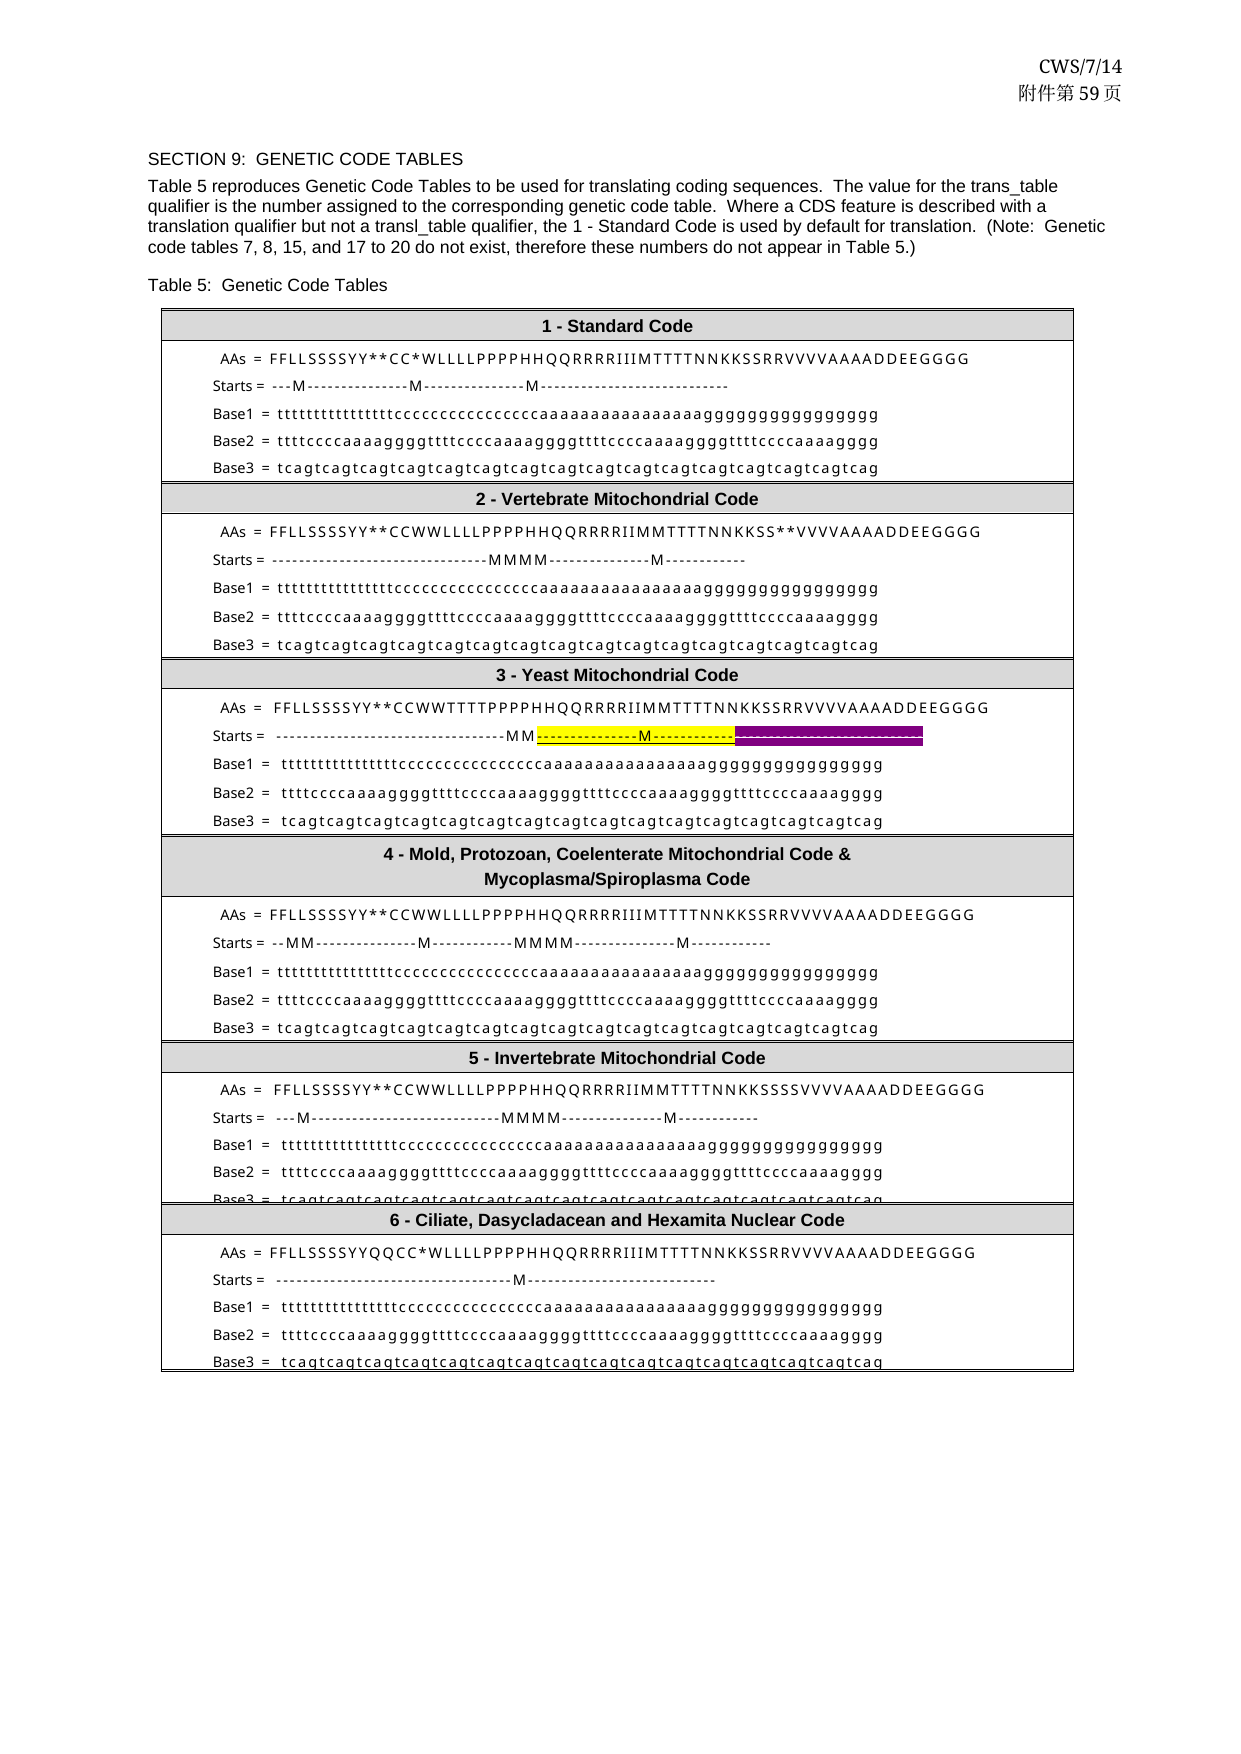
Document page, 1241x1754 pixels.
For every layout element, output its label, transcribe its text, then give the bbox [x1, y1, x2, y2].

table_cell AAs = FFLLSSSSYY**CCWWLLLLPPPPHHQQRRRRIIMMTTTTNNKKSSSSVVVVAAAADDEEGGGG Starts = ---M----------------------------MMMM---------------M------------ Base1 = ttttttttttttttttccccccccccccccccaaaaaaaaaaaaaaaagggggggggggggggg Base2 = ttttccccaaaaggggttttccccaaaaggggttttccccaaaaggggttttccccaaaagggg Base3 = tcagtcagtcagtcagtcagtcagtcagtcagtcagtcagtcagtcagtcagtcagtcagtcag [162, 1073, 1073, 1202]
table_header 1 - Standard Code [162, 311, 1073, 340]
table_cell 2 - Vertebrate Mitochondrial Code [162, 484, 1073, 512]
table_cell AAs = FFLLSSSSYY**CCWWLLLLPPPPHHQQRRRRIIIMTTTTNNKKSSRRVVVVAAAADDEEGGGG Starts = --MM---------------M------------MMMM---------------M------------ Base1 = ttttttttttttttttccccccccccccccccaaaaaaaaaaaaaaaagggggggggggggggg Base2 = ttttccccaaaaggggttttccccaaaaggggttttccccaaaaggggttttccccaaaagggg Base3 = tcagtcagtcagtcagtcagtcagtcagtcagtcagtcagtcagtcagtcagtcagtcagtcag [162, 897, 1073, 1040]
table_cell AAs = FFLLSSSSYY**CCWWLLLLPPPPHHQQRRRRIIMMTTTTNNKKSS**VVVVAAAADDEEGGGG Starts = --------------------------------MMMM---------------M------------ Base1 = ttttttttttttttttccccccccccccccccaaaaaaaaaaaaaaaagggggggggggggggg Base2 = ttttccccaaaaggggttttccccaaaaggggttttccccaaaaggggttttccccaaaagggg Base3 = tcagtcagtcagtcagtcagtcagtcagtcagtcagtcagtcagtcagtcagtcagtcagtcag [162, 514, 1073, 657]
table_cell AAs = FFLLSSSSYY**CCWWTTTTPPPPHHQQRRRRIIMMTTTTNNKKSSRRVVVVAAAADDEEGGGG Starts = ----------------------------------MM---------------M---------------------------------------- Base1 = ttttttttttttttttccccccccccccccccaaaaaaaaaaaaaaaagggggggggggggggg Base2 = ttttccccaaaaggggttttccccaaaaggggttttccccaaaaggggttttccccaaaagggg Base3 = tcagtcagtcagtcagtcagtcagtcagtcagtcagtcagtcagtcagtcagtcagtcagtcag [162, 689, 1073, 834]
text Table 5 reproduces Genetic Code Tables to be used for translating coding sequences. The value for the trans_table qualifier is the number assigned to the corresponding genetic code table. Where a CDS feature is described with a translation qualifier but not a transl_table qualifier, the 1 - Standard Code is used by default for translation. (Note: Genetic code tables 7, 8, 15, and 17 to 20 do not exist, therefore these numbers do not appear in Table 5.) [148, 175, 1122, 257]
subtitle SECTION 9: GENETIC CODE TABLES [148, 149, 1122, 169]
table_cell AAs = FFLLSSSSYYQQCC*WLLLLPPPPHHQQRRRRIIIMTTTTNNKKSSRRVVVVAAAADDEEGGGG Starts = -----------------------------------M---------------------------- Base1 = ttttttttttttttttccccccccccccccccaaaaaaaaaaaaaaaagggggggggggggggg Base2 = ttttccccaaaaggggttttccccaaaaggggttttccccaaaaggggttttccccaaaagggg Base3 = tcagtcagtcagtcagtcagtcagtcagtcagtcagtcagtcagtcagtcagtcagtcagtcag [162, 1235, 1073, 1369]
table_cell AAs = FFLLSSSSYY**CC*WLLLLPPPPHHQQRRRRIIIMTTTTNNKKSSRRVVVVAAAADDEEGGGG Starts = ---M---------------M---------------M---------------------------- Base1 = ttttttttttttttttccccccccccccccccaaaaaaaaaaaaaaaagggggggggggggggg Base2 = ttttccccaaaaggggttttccccaaaaggggttttccccaaaaggggttttccccaaaagggg Base3 = tcagtcagtcagtcagtcagtcagtcagtcagtcagtcagtcagtcagtcagtcagtcagtcag [162, 341, 1073, 481]
table_cell 5 - Invertebrate Mitochondrial Code [162, 1043, 1073, 1072]
table_cell 3 - Yeast Mitochondrial Code [162, 660, 1073, 688]
table_cell 4 - Mold, Protozoan, Coelenterate Mitochondrial Code & Mycoplasma/Spiroplasma Code [162, 837, 1073, 896]
table_cell 6 - Ciliate, Dasycladacean and Hexamita Nuclear Code [162, 1205, 1073, 1234]
text Table 5: Genetic Code Tables [148, 275, 1122, 295]
